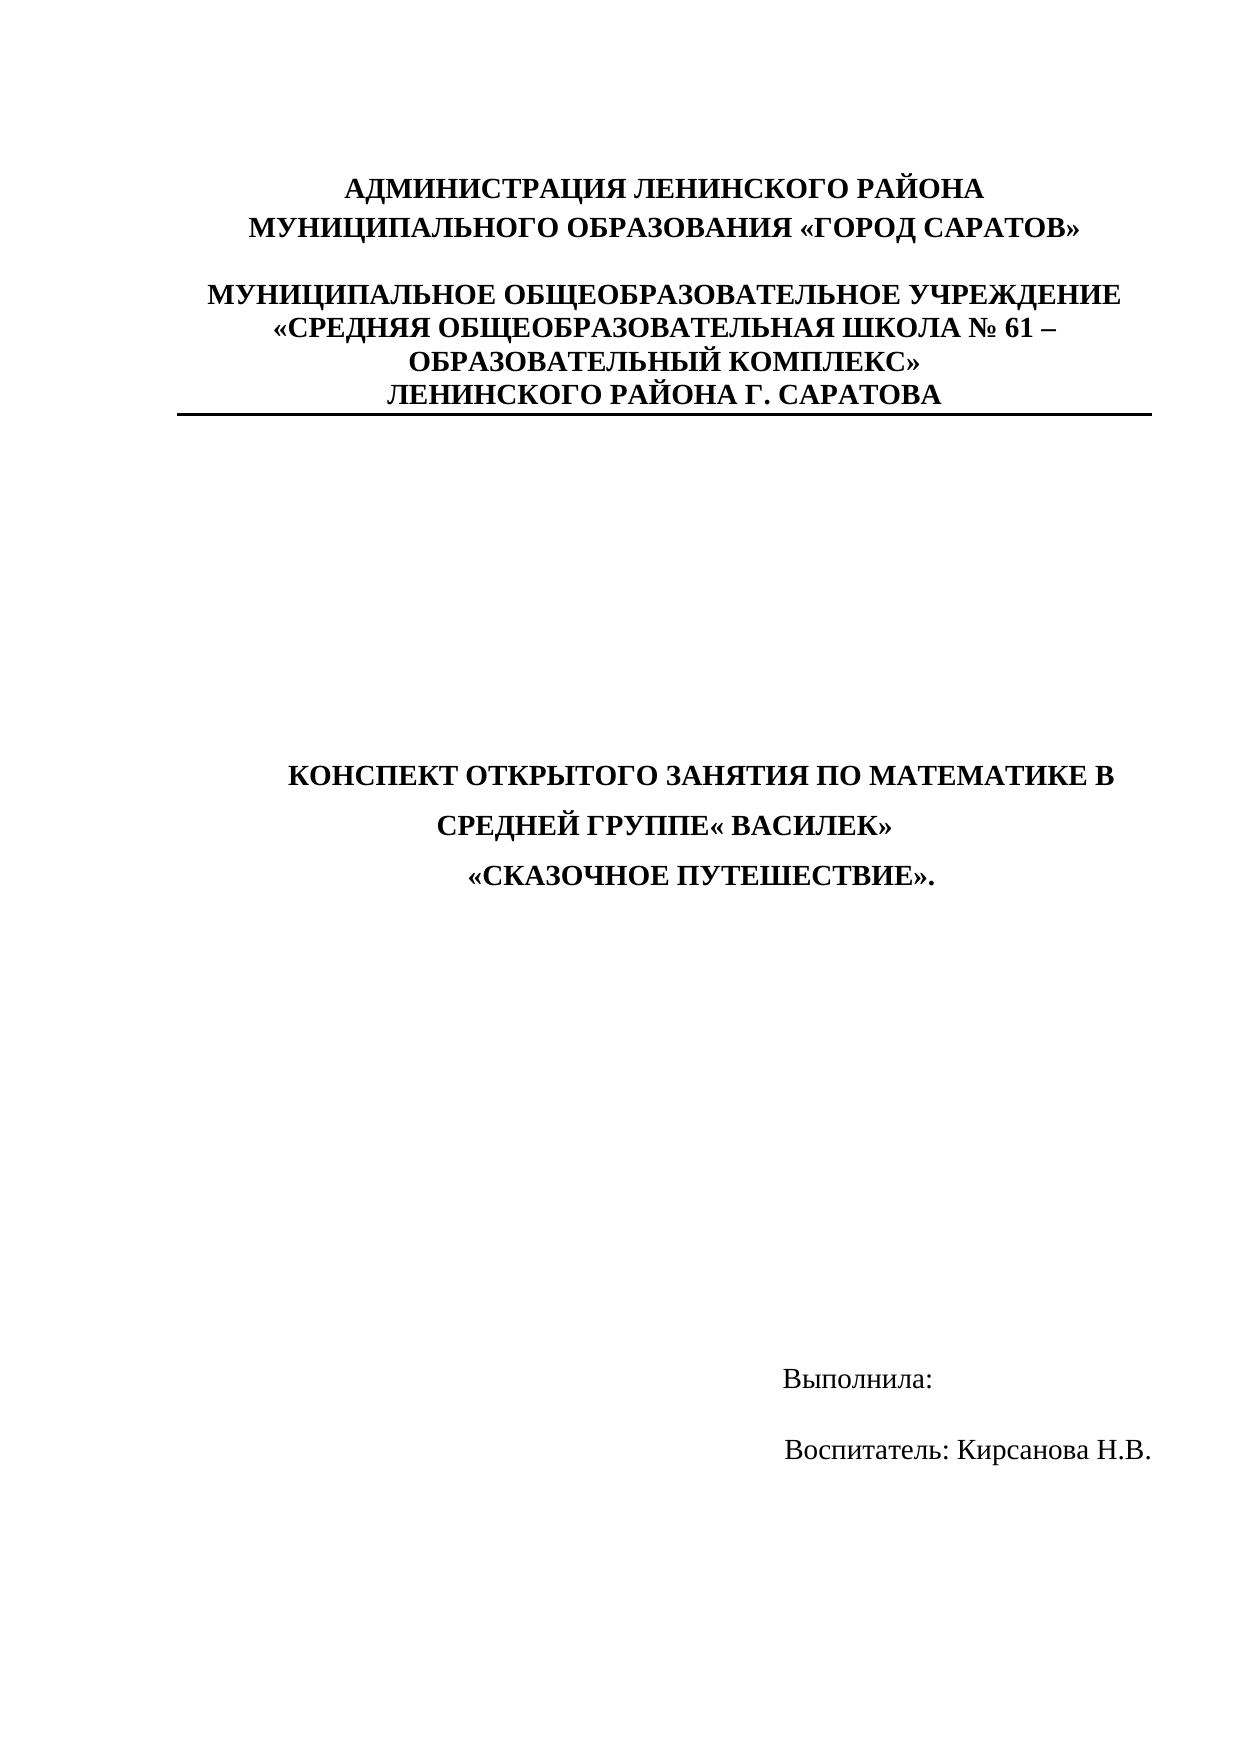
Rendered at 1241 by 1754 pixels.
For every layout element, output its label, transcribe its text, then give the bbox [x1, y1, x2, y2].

text МУНИЦИПАЛЬНОЕ ОБЩЕОБРАЗОВАТЕЛЬНОЕ УЧРЕЖДЕНИЕ [177, 277, 1152, 310]
text АДМИНИСТРАЦИЯ ЛЕНИНСКОГО РАЙОНА [177, 171, 1152, 205]
text ЛЕНИНСКОГО РАЙОНА Г. САРАТОВА [177, 377, 1152, 413]
text «СРЕДНЯЯ ОБЩЕОБРАЗОВАТЕЛЬНАЯ ШКОЛА № 61 – [177, 310, 1152, 344]
text ОБРАЗОВАТЕЛЬНЫЙ КОМПЛЕКС» [177, 344, 1152, 377]
text МУНИЦИПАЛЬНОГО ОБРАЗОВАНИЯ «ГОРОД САРАТОВ» [177, 210, 1152, 243]
text Воспитатель: Кирсанова Н.В. [177, 1432, 1152, 1466]
text «СКАЗОЧНОЕ ПУТЕШЕСТВИЕ». [177, 858, 1152, 892]
text КОНСПЕКТ ОТКРЫТОГО ЗАНЯТИЯ ПО МАТЕМАТИКЕ В СРЕДНЕЙ ГРУППЕ« ВАСИЛЕК» [177, 758, 1152, 842]
text Выполнила: [177, 1361, 1152, 1394]
